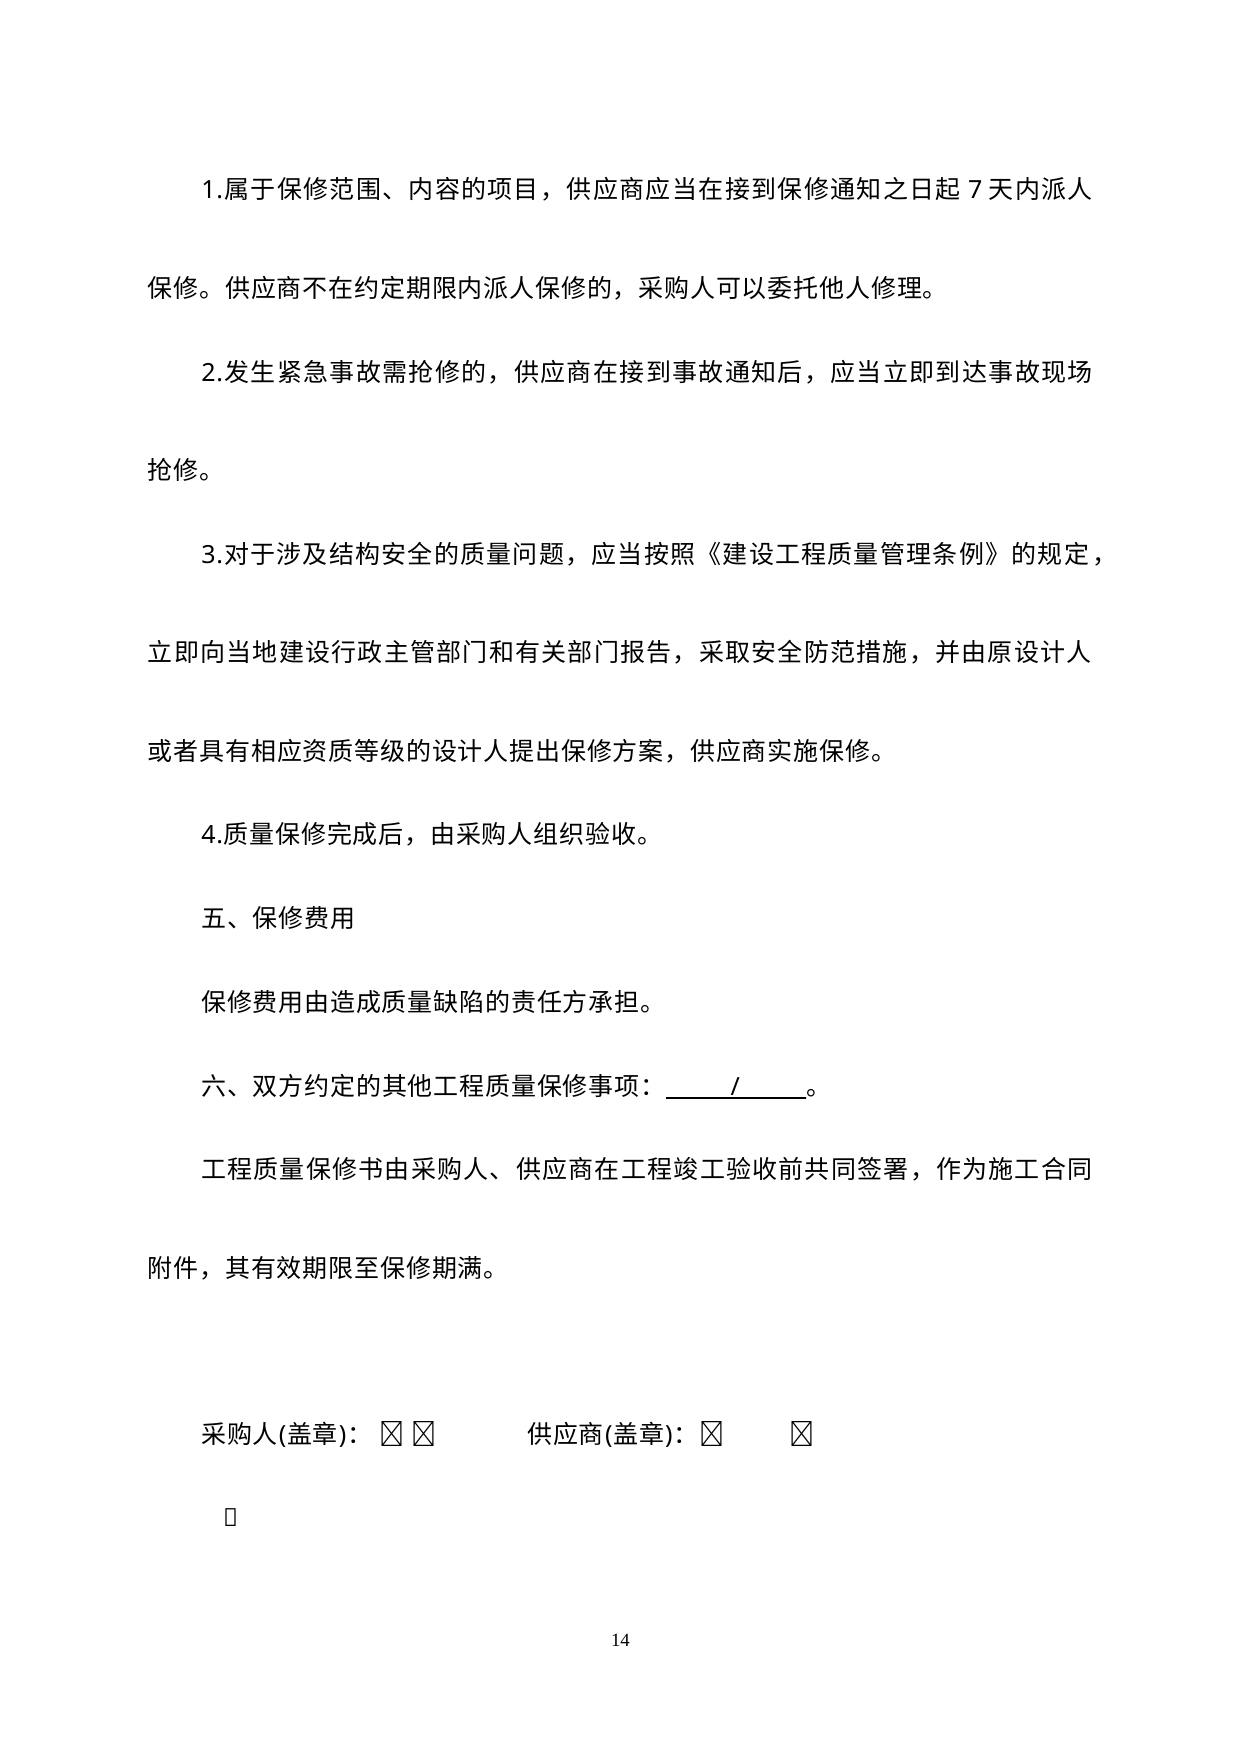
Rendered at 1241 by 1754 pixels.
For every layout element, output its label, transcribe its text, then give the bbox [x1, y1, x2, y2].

text 五、保修费用 [148, 884, 1093, 949]
text 3.对于涉及结构安全的质量问题，应当按照《建设工程质量管理条例》的规定，立即向当地建设行政主管部门和有关部门报告，采取安全防范措施，并由原设计人或者具有相应资质等级的设计人提出保修方案，供应商实施保修。 [148, 519, 1093, 782]
text 六、双方约定的其他工程质量保修事项： / 。 [148, 1051, 1093, 1117]
text 1.属于保修范围、内容的项目，供应商应当在接到保修通知之日起7天内派人保修。供应商不在约定期限内派人保修的，采购人可以委托他人修理。 [148, 155, 1093, 319]
text 采购人(盖章)：   供应商(盖章)：  [148, 1400, 1093, 1466]
text 2.发生紧急事故需抢修的，供应商在接到事故通知后，应当立即到达事故现场抢修。 [148, 337, 1093, 501]
text 4.质量保修完成后，由采购人组织验收。 [148, 800, 1093, 866]
text 保修费用由造成质量缺陷的责任方承担。 [148, 968, 1093, 1033]
text 工程质量保修书由采购人、供应商在工程竣工验收前共同签署，作为施工合同附件，其有效期限至保修期满。 [148, 1135, 1093, 1299]
text  [148, 1484, 1093, 1549]
